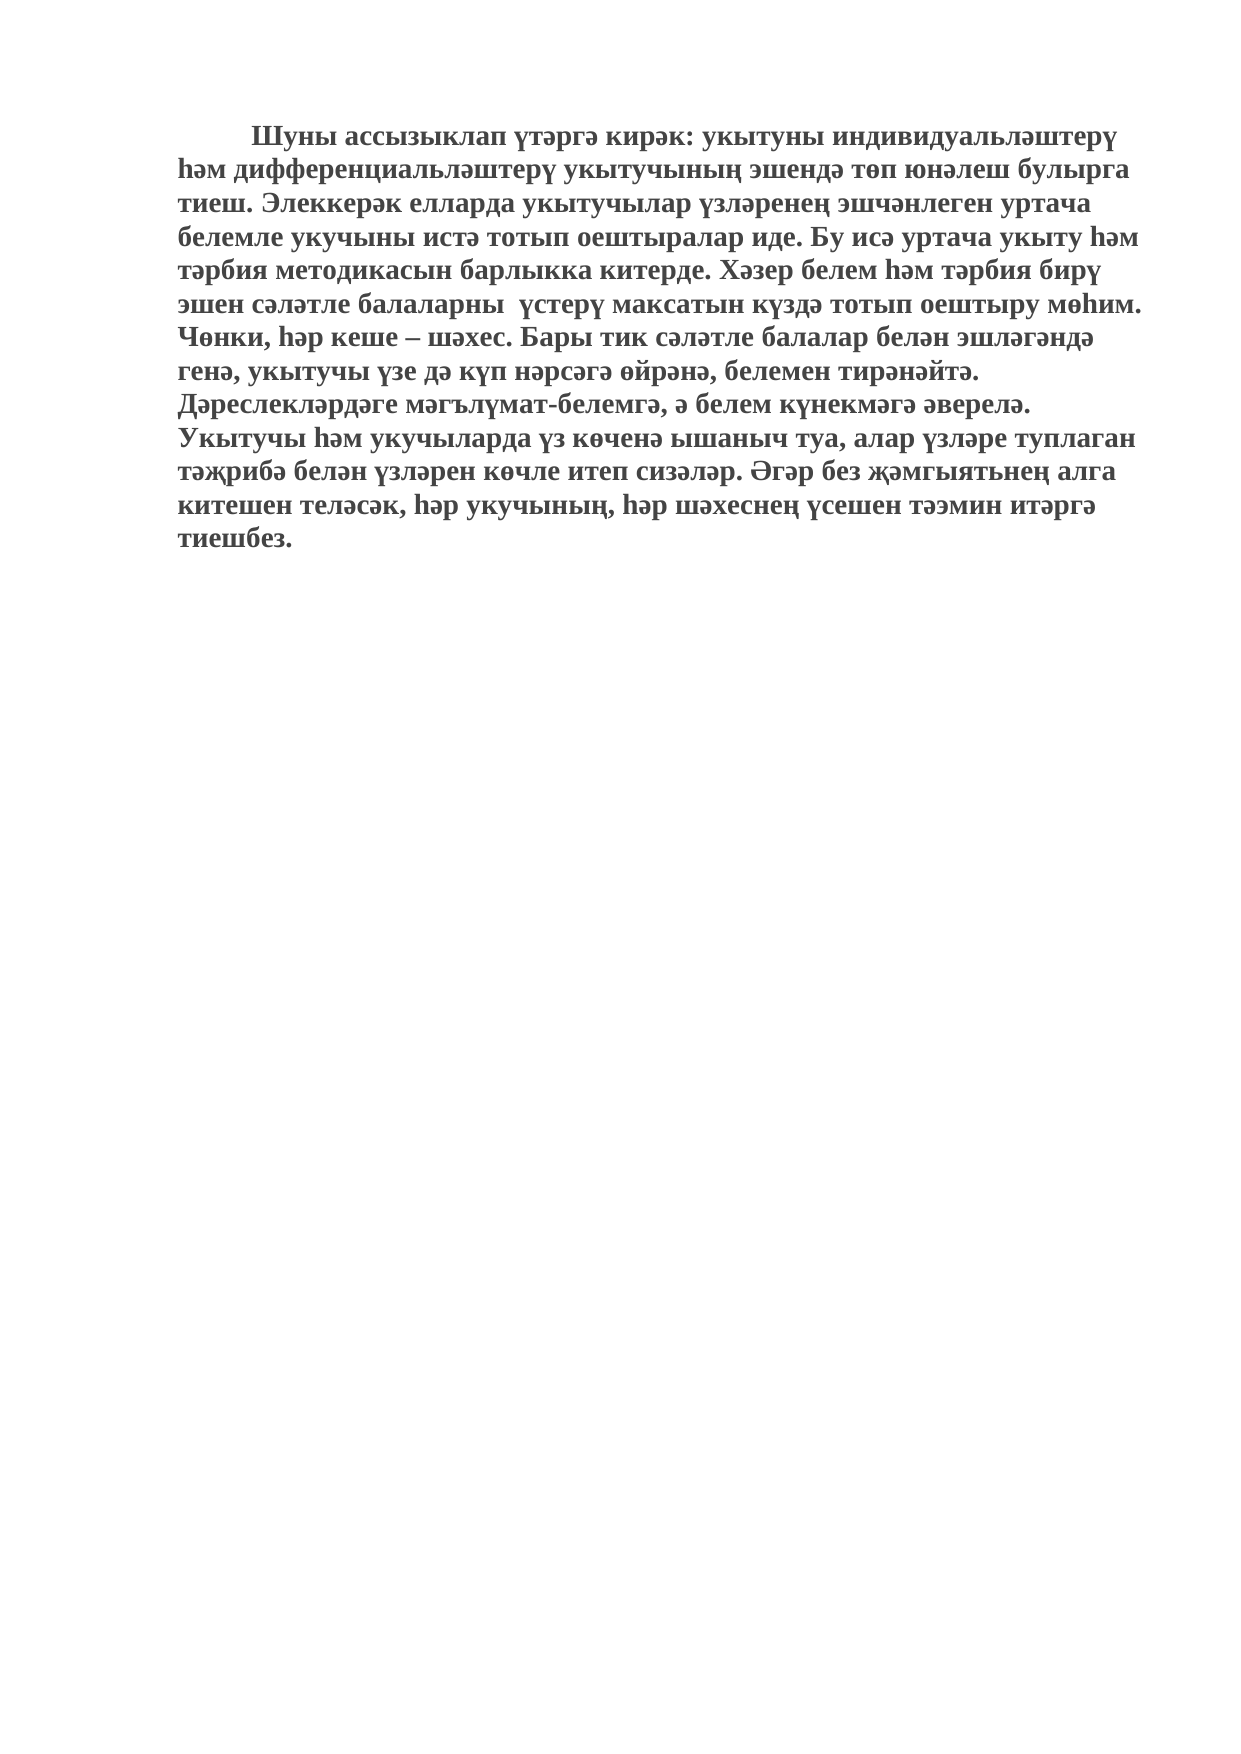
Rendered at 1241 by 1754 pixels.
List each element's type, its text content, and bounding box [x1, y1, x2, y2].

text Шуны ассызыклап үтәргә кирәк: укытуны индивидуальләштерү һәм дифференциальләштерү укытучының эшендә төп юнәлеш булырга тиеш. Элеккерәк елларда укытучылар үзләренең эшчәнлеген уртача белемле укучыны истә тотып оештыралар иде. Бу исә уртача укыту һәм тәрбия методикасын барлыкка китерде. Хәзер белем һәм тәрбия бирү эшен сәләтле балаларны үстерү максатын күздә тотып оештыру мөһим. Чөнки, һәр кеше – шәхес. Бары тик сәләтле балалар белән эшләгәндә генә, укытучы үзе дә күп нәрсәгә өйрәнә, белемен тирәнәйтә. Дәреслекләрдәге мәгълүмат-белемгә, ә белем күнекмәгә әверелә. Укытучы һәм укучыларда үз көченә ышаныч туа, алар үзләре туплаган тәҗрибә белән үзләрен көчле итеп сизәләр. Әгәр без җәмгыятьнең алга китешен теләсәк, һәр укучының, һәр шәхеснең үсешен тәэмин итәргә тиешбез. [177, 118, 1152, 554]
